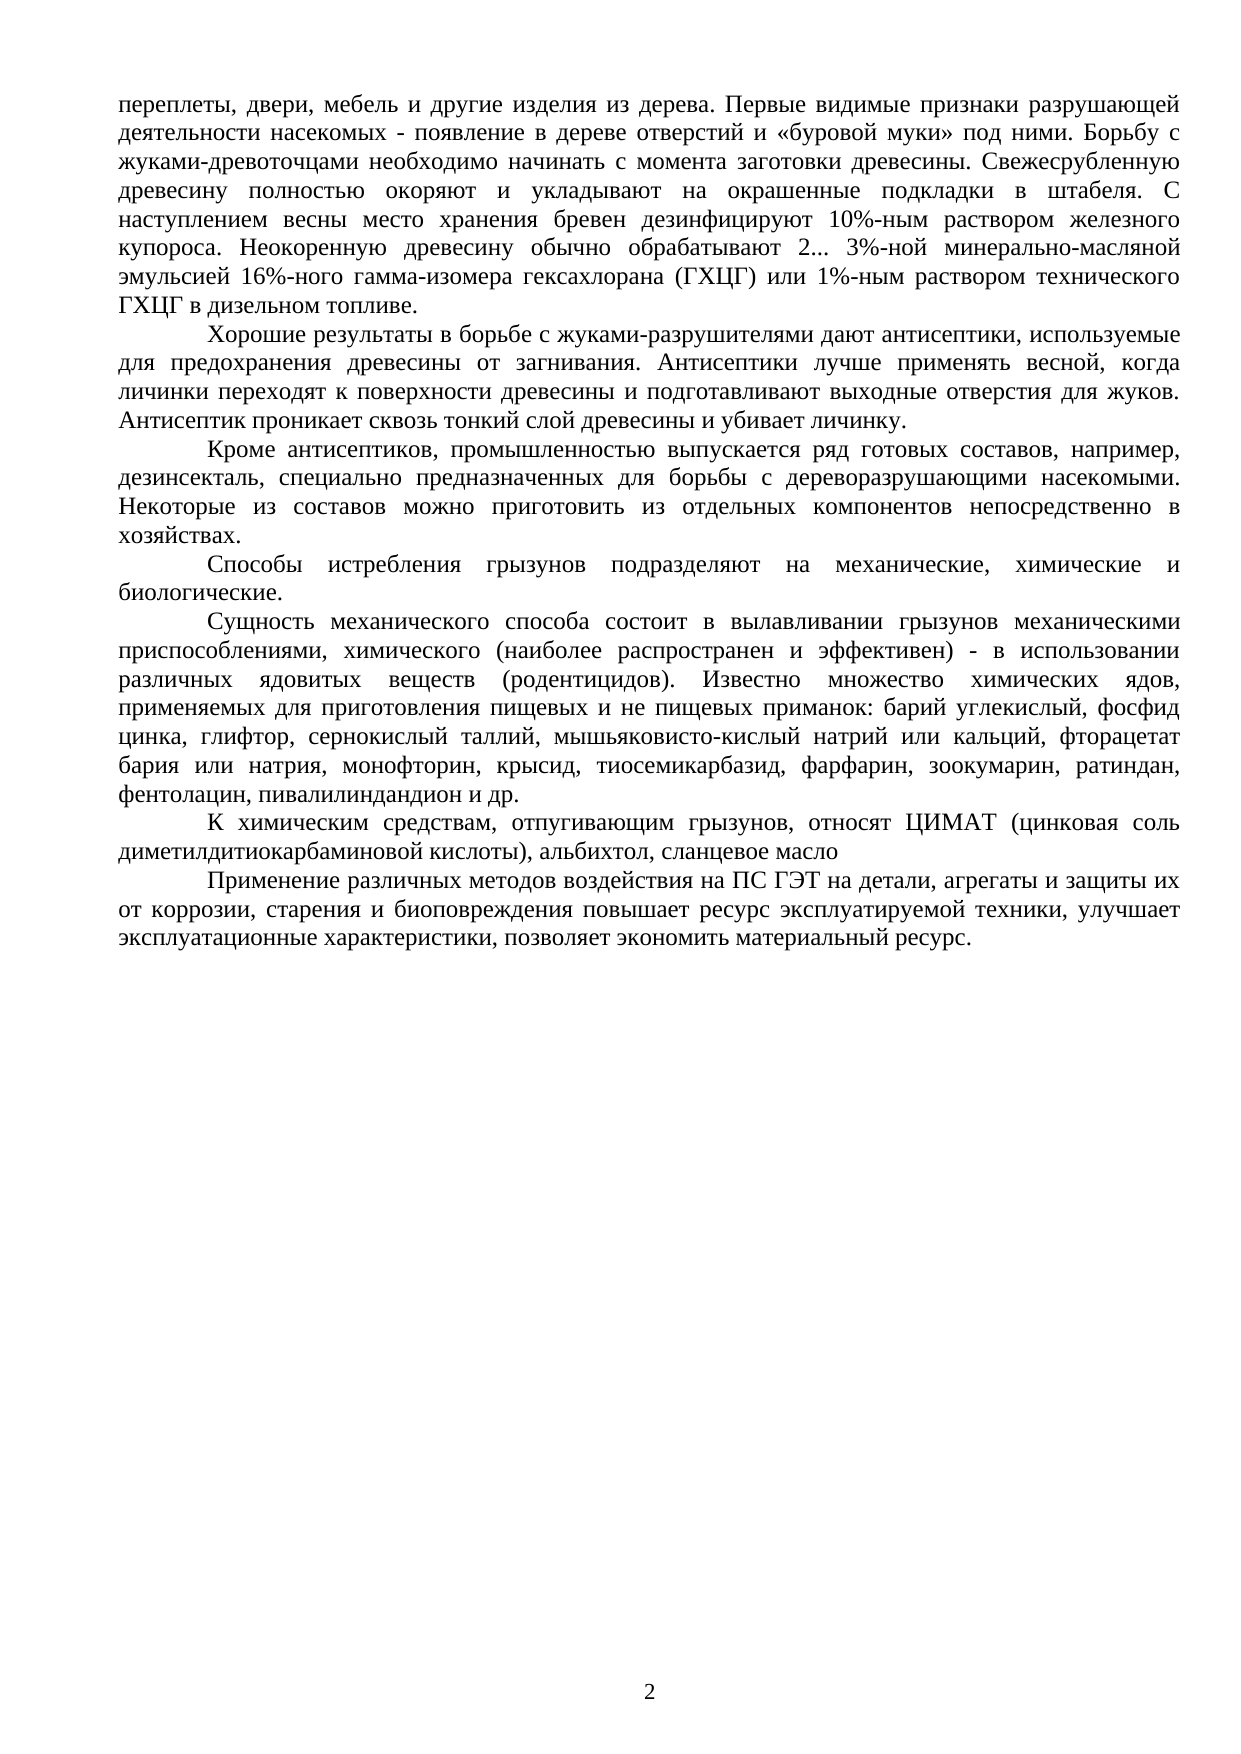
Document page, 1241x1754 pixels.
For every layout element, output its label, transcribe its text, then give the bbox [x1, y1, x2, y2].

text К химическим средствам, отпугивающим грызунов, относят ЦИМАТ (цинковая соль диметилдитиокарбаминовой кислоты), альбихтол, сланцевое масло [118, 807, 1181, 865]
text Сущность механического способа состоит в вылавливании грызунов механическими приспособлениями, химического (наиболее распространен и эффективен) - в использовании различных ядовитых веществ (родентицидов). Известно множество химических ядов, применяемых для приготовления пищевых и не пищевых приманок: барий углекислый, фосфид цинка, глифтор, сернокислый таллий, мышьяковисто-кислый натрий или кальций, фторацетат бария или натрия, монофторин, крысид, тиосемикарбазид, фарфарин, зоокумарин, ратиндан, фентолацин, пивалилиндандион и др. [118, 606, 1181, 807]
text Применение различных методов воздействия на ПС ГЭТ на детали, агрегаты и защиты их от коррозии, старения и биоповреждения повышает ресурс эксплуатируемой техники, улучшает эксплуатационные характеристики, позволяет экономить материальный ресурс. [118, 865, 1181, 951]
text Хорошие результаты в борьбе с жуками-разрушителями дают антисептики, используемые для предохранения древесины от загнивания. Антисептики лучше применять весной, когда личинки переходят к поверхности древесины и подготавливают выходные отверстия для жуков. Антисептик проникает сквозь тонкий слой древесины и убивает личинку. [118, 319, 1181, 434]
text Кроме антисептиков, промышленностью выпускается ряд готовых составов, например, дезинсекталь, специально предназначенных для борьбы с дереворазрушающими насекомыми. Некоторые из составов можно приготовить из отдельных компонентов непосредственно в хозяйствах. [118, 434, 1181, 549]
text Способы истребления грызунов подразделяют на механические, химические и биологические. [118, 549, 1181, 606]
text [118, 89, 1181, 319]
